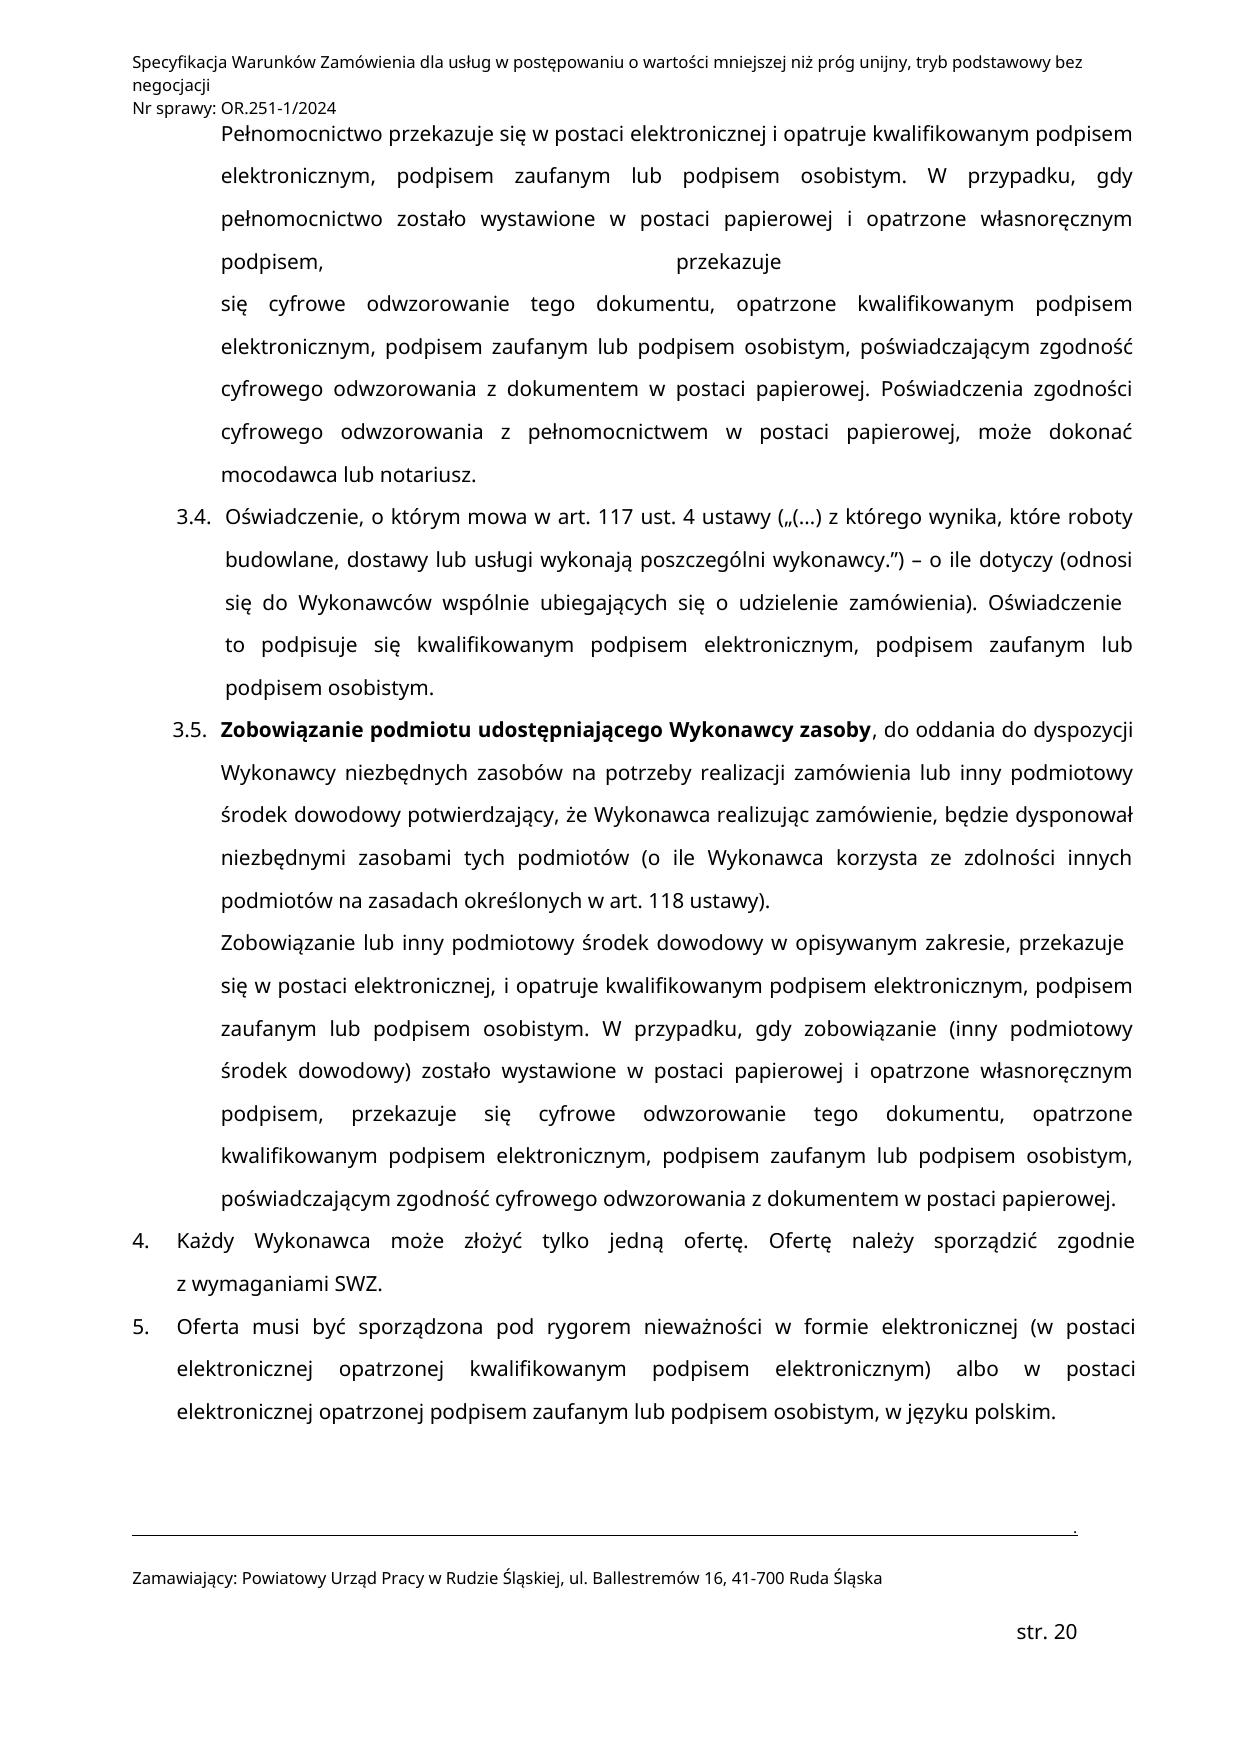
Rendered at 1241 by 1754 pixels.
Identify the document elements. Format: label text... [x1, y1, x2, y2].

list Oświadczenie, o którym mowa w art. 117 ust. 4 ustawy („(…) z którego wynika, które roboty budowlane, dostawy lub usługi wykonają poszczególni wykonawcy.”) – o ile dotyczy (odnosi się do Wykonawców wspólnie ubiegających się o udzielenie zamówienia). Oświadczenie to podpisuje się kwalifikowanym podpisem elektronicznym, podpisem zaufanym lub podpisem osobistym. [176, 502, 1134, 701]
text Zobowiązanie lub inny podmiotowy środek dowodowy w opisywanym zakresie, przekazuje się w postaci elektronicznej, i opatruje kwalifikowanym podpisem elektronicznym, podpisem zaufanym lub podpisem osobistym. W przypadku, gdy zobowiązanie (inny podmiotowy środek dowodowy) zostało wystawione w postaci papierowej i opatrzone własnoręcznym podpisem, przekazuje się cyfrowe odwzorowanie tego dokumentu, opatrzone kwalifikowanym podpisem elektronicznym, podpisem zaufanym lub podpisem osobistym, poświadczającym zgodność cyfrowego odwzorowania z dokumentem w postaci papierowej. [221, 928, 1134, 1212]
list Zobowiązanie podmiotu udostępniającego Wykonawcy zasoby, do oddania do dyspozycji Wykonawcy niezbędnych zasobów na potrzeby realizacji zamówienia lub inny podmiotowy środek dowodowy potwierdzający, że Wykonawca realizując zamówienie, będzie dysponował niezbędnymi zasobami tych podmiotów (o ile Wykonawca korzysta ze zdolności innych podmiotów na zasadach określonych w art. 118 ustawy). [172, 715, 1134, 914]
text Pełnomocnictwo przekazuje się w postaci elektronicznej i opatruje kwalifikowanym podpisem elektronicznym, podpisem zaufanym lub podpisem osobistym. W przypadku, gdy pełnomocnictwo zostało wystawione w postaci papierowej i opatrzone własnoręcznym podpisem, przekazuje się cyfrowe odwzorowanie tego dokumentu, opatrzone kwalifikowanym podpisem elektronicznym, podpisem zaufanym lub podpisem osobistym, poświadczającym zgodność cyfrowego odwzorowania z dokumentem w postaci papierowej. Poświadczenia zgodności cyfrowego odwzorowania z pełnomocnictwem w postaci papierowej, może dokonać mocodawca lub notariusz. [221, 119, 1134, 488]
list Każdy Wykonawca może złożyć tylko jedną ofertę. Ofertę należy sporządzić zgodnie z wymaganiami SWZ. [132, 1227, 1137, 1298]
list Oferta musi być sporządzona pod rygorem nieważności w formie elektronicznej (w postaci elektronicznej opatrzonej kwalifikowanym podpisem elektronicznym) albo w postaci elektronicznej opatrzonej podpisem zaufanym lub podpisem osobistym, w języku polskim. [132, 1312, 1137, 1426]
